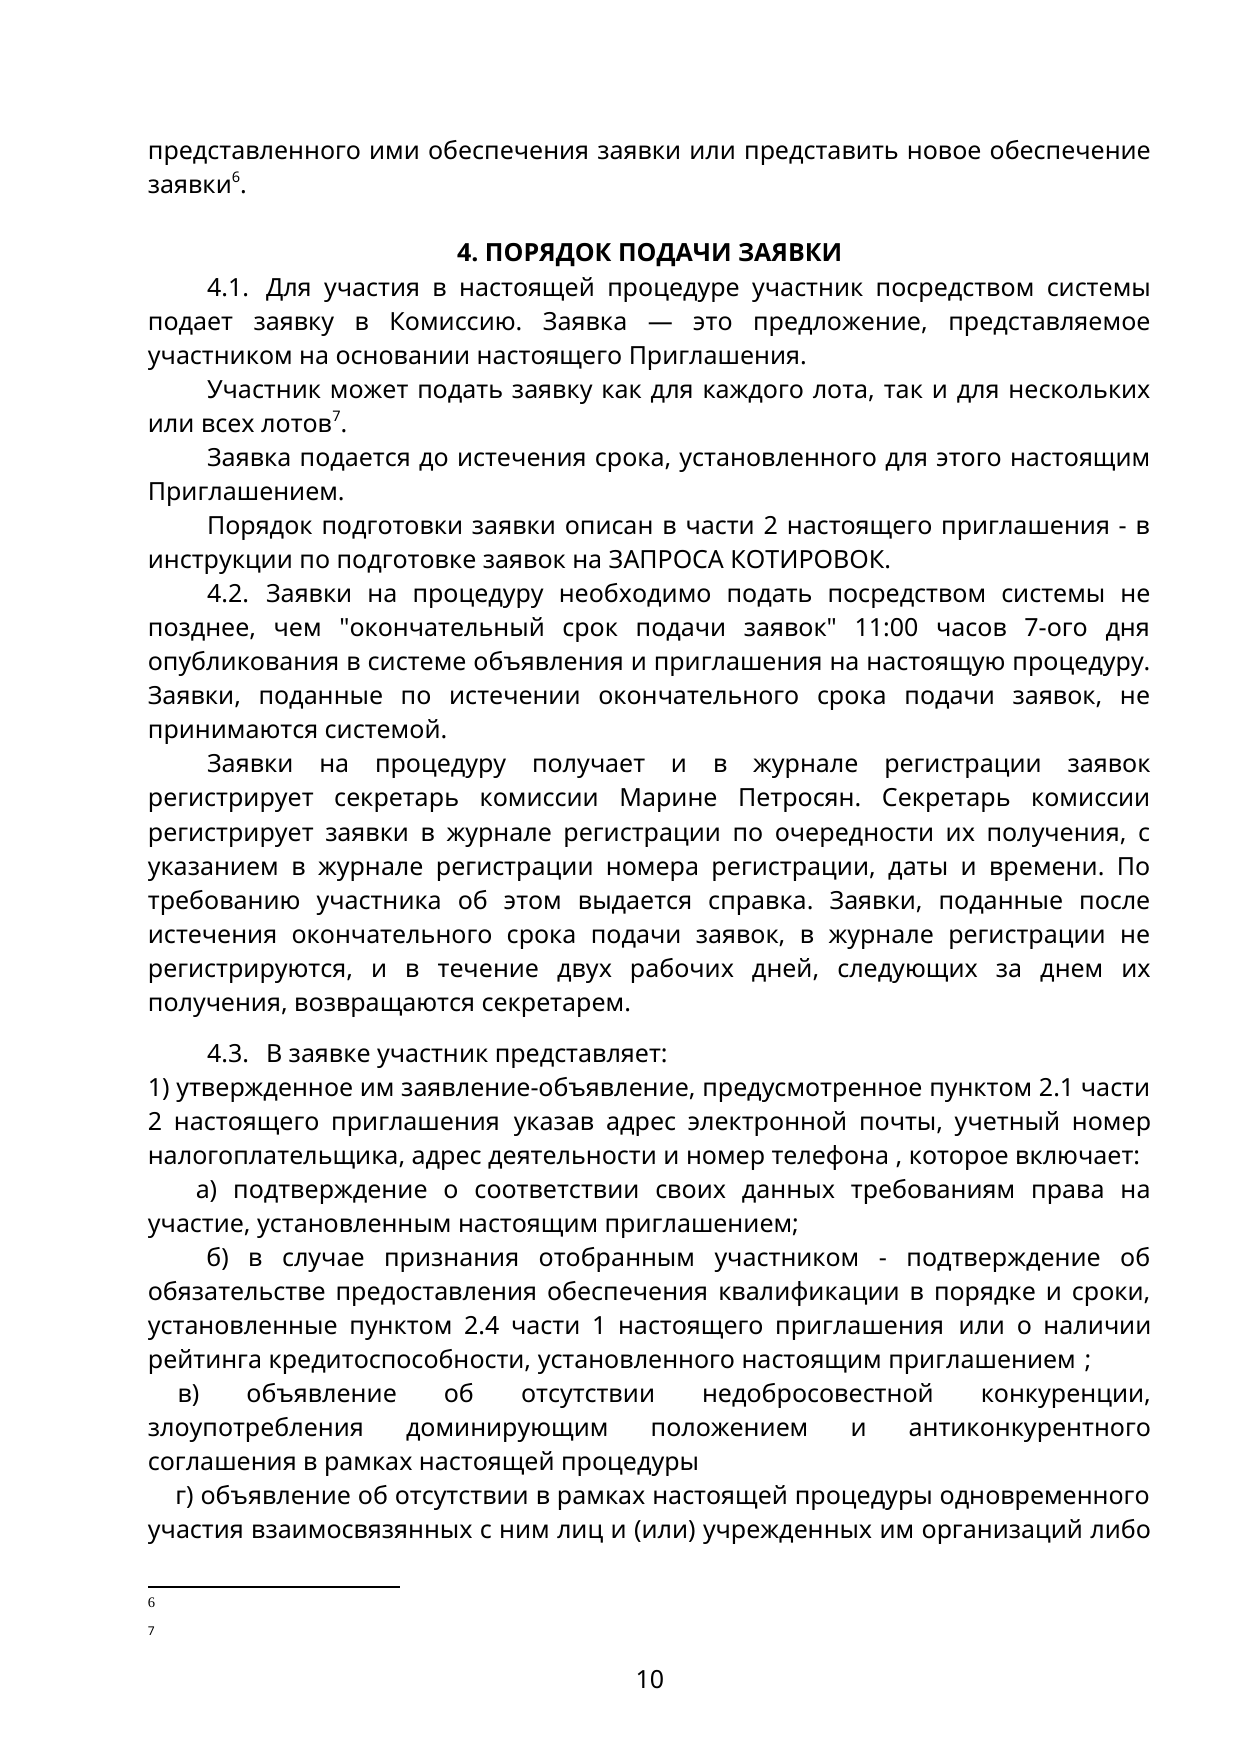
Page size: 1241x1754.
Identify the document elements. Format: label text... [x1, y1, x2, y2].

text 1) утвержденное им заявление-объявление, предусмотренное пунктом 2.1 части 2 настоящего приглашения указав адрес электронной почты, учетный номер налогоплательщика, адрес деятельности и номер телефона , которое включает: [148, 1069, 1152, 1171]
text Заявки на процедуру получает и в журнале регистрации заявок регистрирует секретарь комиссии Марине Петросян. Секретарь комиссии регистрирует заявки в журнале регистрации по очередности их получения, с указанием в журнале регистрации номера регистрации, даты и времени. По требованию участника об этом выдается справка. Заявки, поданные после истечения окончательного срока подачи заявок, в журнале регистрации не регистрируются, и в течение двух рабочих дней, следующих за днем их получения, возвращаются секретарем. [148, 746, 1152, 1018]
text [148, 133, 1152, 201]
text Порядок подготовки заявки описан в части 2 настоящего приглашения - в инструкции по подготовке заявок на ЗАПРОСА КОТИРОВОК. [148, 508, 1152, 576]
text а) подтверждение о соответствии своих данных требованиям права на участие, установленным настоящим приглашением; [148, 1171, 1152, 1239]
text б) в случае признания отобранным участником - подтверждение об обязательстве предоставления обеспечения квалификации в порядке и сроки, установленные пунктом 2.4 части 1 настоящего приглашения или о наличии рейтинга кредитоспособности, установленного настоящим приглашением ; [148, 1239, 1152, 1376]
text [148, 1478, 1152, 1546]
text 4.2. Заявки на процедуру необходимо подать посредством системы не позднее, чем "окончательный срок подачи заявок" 11:00 часов 7-ого дня опубликования в системе объявления и приглашения на настоящую процедуру. Заявки, поданные по истечении окончательного срока подачи заявок, не принимаются системой. [148, 576, 1152, 746]
text Участник может подать заявку как для каждого лота, так и для нескольких или всех лотов7. [148, 371, 1152, 439]
text в) объявление об отсутствии недобросовестной конкуренции, злоупотребления доминирующим положением и антиконкурентного соглашения в рамках настоящей процедуры [148, 1376, 1152, 1478]
text Заявка подается до истечения срока, установленного для этого настоящим Приглашением. [148, 439, 1152, 508]
text 4.1. Для участия в настоящей процедуре участник посредством системы подает заявку в Комиссию. Заявка — это предложение, представляемое участником на основании настоящего Приглашения. [148, 269, 1152, 371]
text 4. ПОРЯДОК ПОДАЧИ ЗАЯВКИ [148, 235, 1152, 269]
text 4.3. В заявке участник представляет: [148, 1035, 1152, 1069]
